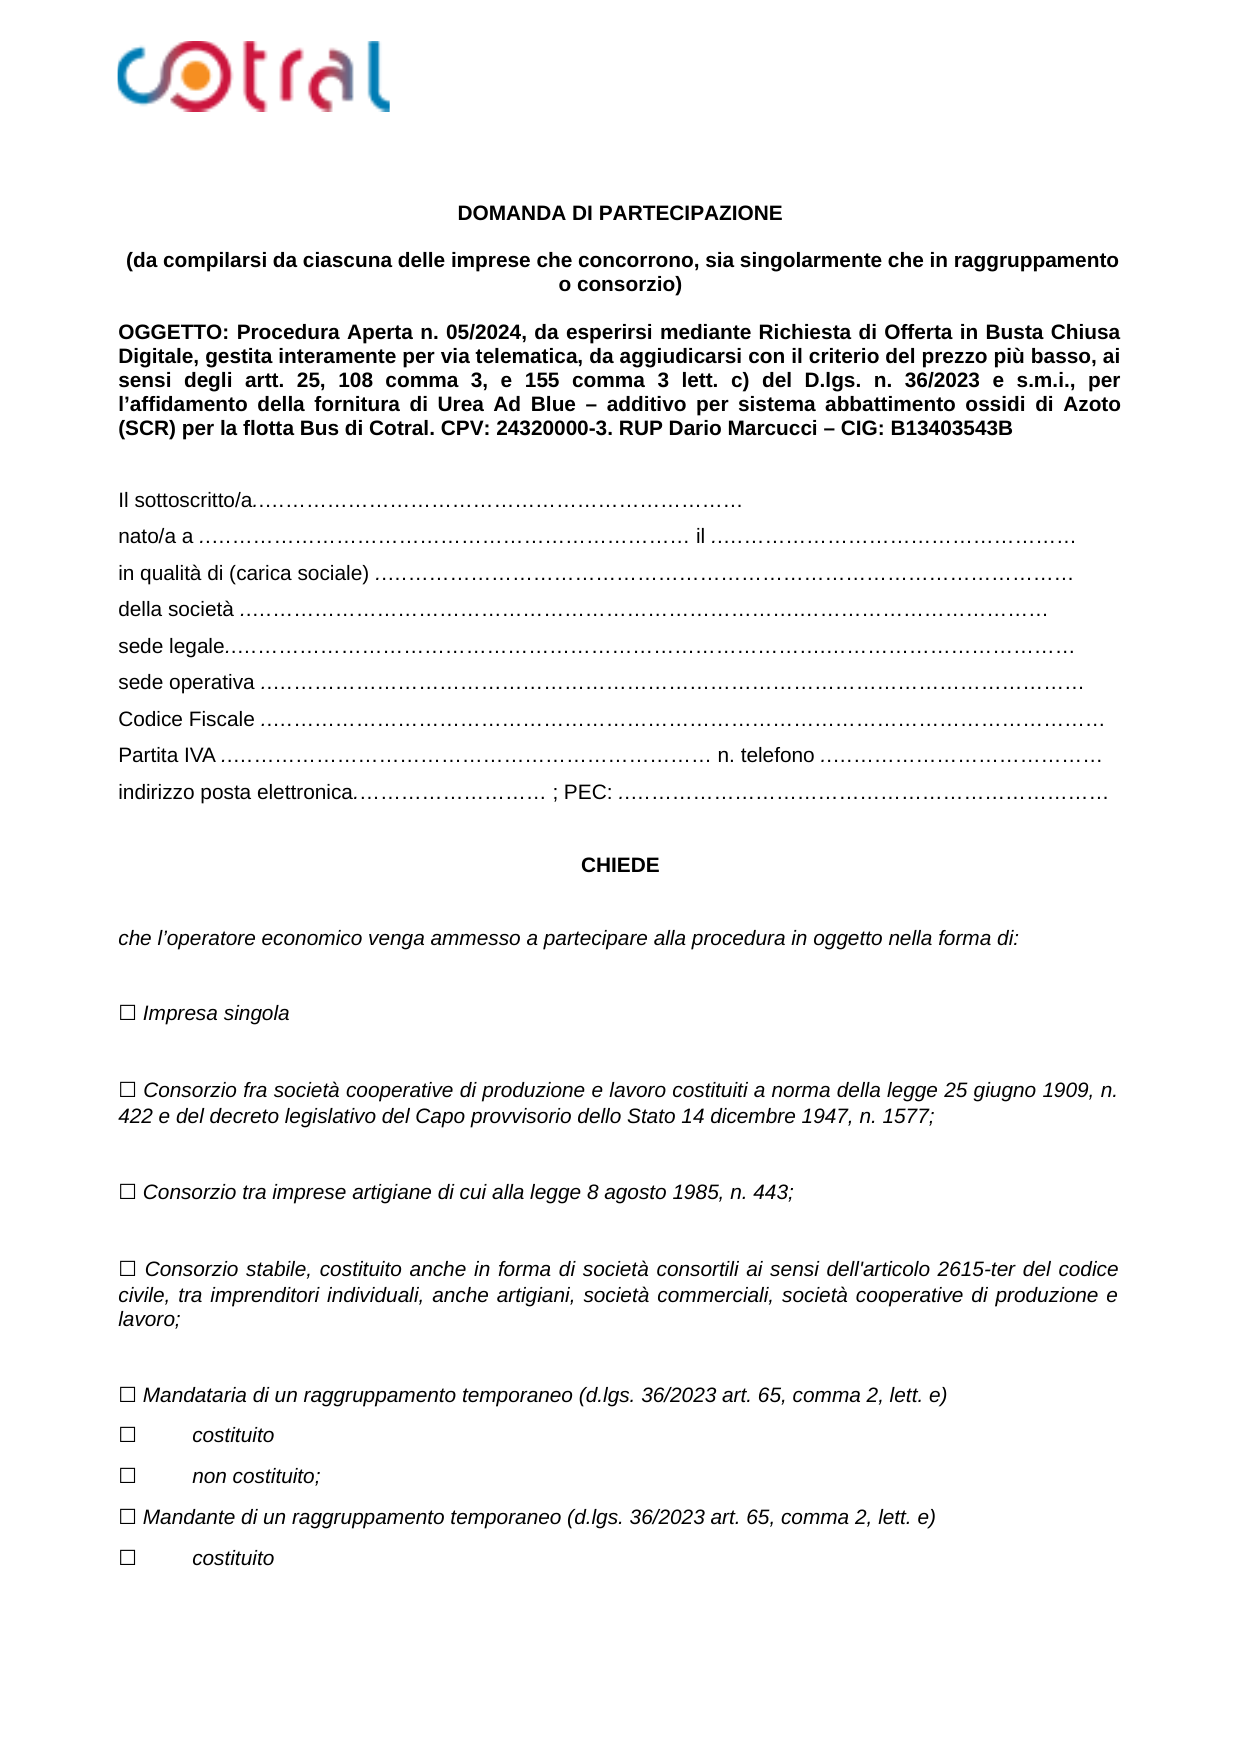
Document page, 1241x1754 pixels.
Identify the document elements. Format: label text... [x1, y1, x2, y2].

text costituito [118, 1543, 1122, 1572]
text indirizzo posta elettronica. ; PEC: . [118, 779, 1122, 803]
text in qualità di (carica sociale) . [118, 561, 1122, 585]
text Impresa singola [118, 998, 1122, 1027]
text Consorzio stabile, costituito anche in forma di società consortili ai sensi dell'articolo 2615-ter del codice civile, tra imprenditori individuali, anche artigiani, società commerciali, società cooperative di produzione e lavoro; [118, 1254, 1122, 1331]
text non costituito; [118, 1462, 1122, 1490]
text Il sottoscritto/a. [118, 488, 1122, 512]
text della società . [118, 597, 1122, 621]
text DOMANDA DI PARTECIPAZIONE [118, 200, 1122, 224]
text sede operativa . [118, 670, 1122, 694]
text costituito [118, 1421, 1122, 1449]
text OGGETTO: Procedura Aperta n. 05/2024, da esperirsi mediante Richiesta di Offerta in Busta Chiusa Digitale, gestita interamente per via telematica, da aggiudicarsi con il criterio del prezzo più basso, ai sensi degli artt. 25, 108 comma 3, e 155 comma 3 lett. c) del D.lgs. n. 36/2023 e s.m.i., per l’affidamento della fornitura di Urea Ad Blue – additivo per sistema abbattimento ossidi di Azoto (SCR) per la flotta Bus di Cotral. CPV: 24320000-3. RUP Dario Marcucci – CIG: B13403543B [118, 320, 1122, 440]
text Consorzio fra società cooperative di produzione e lavoro costituiti a norma della legge 25 giugno 1909, n. 422 e del decreto legislativo del Capo provvisorio dello Stato 14 dicembre 1947, n. 1577; [118, 1076, 1122, 1128]
text CHIEDE [118, 852, 1122, 876]
picture [117, 41, 390, 112]
text Codice Fiscale . [118, 707, 1122, 731]
text nato/a a . il . [118, 524, 1122, 548]
text (da compilarsi da ciascuna delle imprese che concorrono, sia singolarmente che in raggruppamento o consorzio) [118, 248, 1122, 296]
text Mandante di un raggruppamento temporaneo (d.lgs. 36/2023 art. 65, comma 2, lett. e) [118, 1502, 1122, 1531]
text Partita IVA . n. telefono . [118, 743, 1122, 767]
text sede legale. [118, 634, 1122, 658]
text Mandataria di un raggruppamento temporaneo (d.lgs. 36/2023 art. 65, comma 2, lett. e) [118, 1380, 1122, 1408]
text che l’operatore economico venga ammesso a partecipare alla procedura in oggetto nella forma di: [118, 925, 1122, 949]
text Consorzio tra imprese artigiane di cui alla legge 8 agosto 1985, n. 443; [118, 1177, 1122, 1205]
